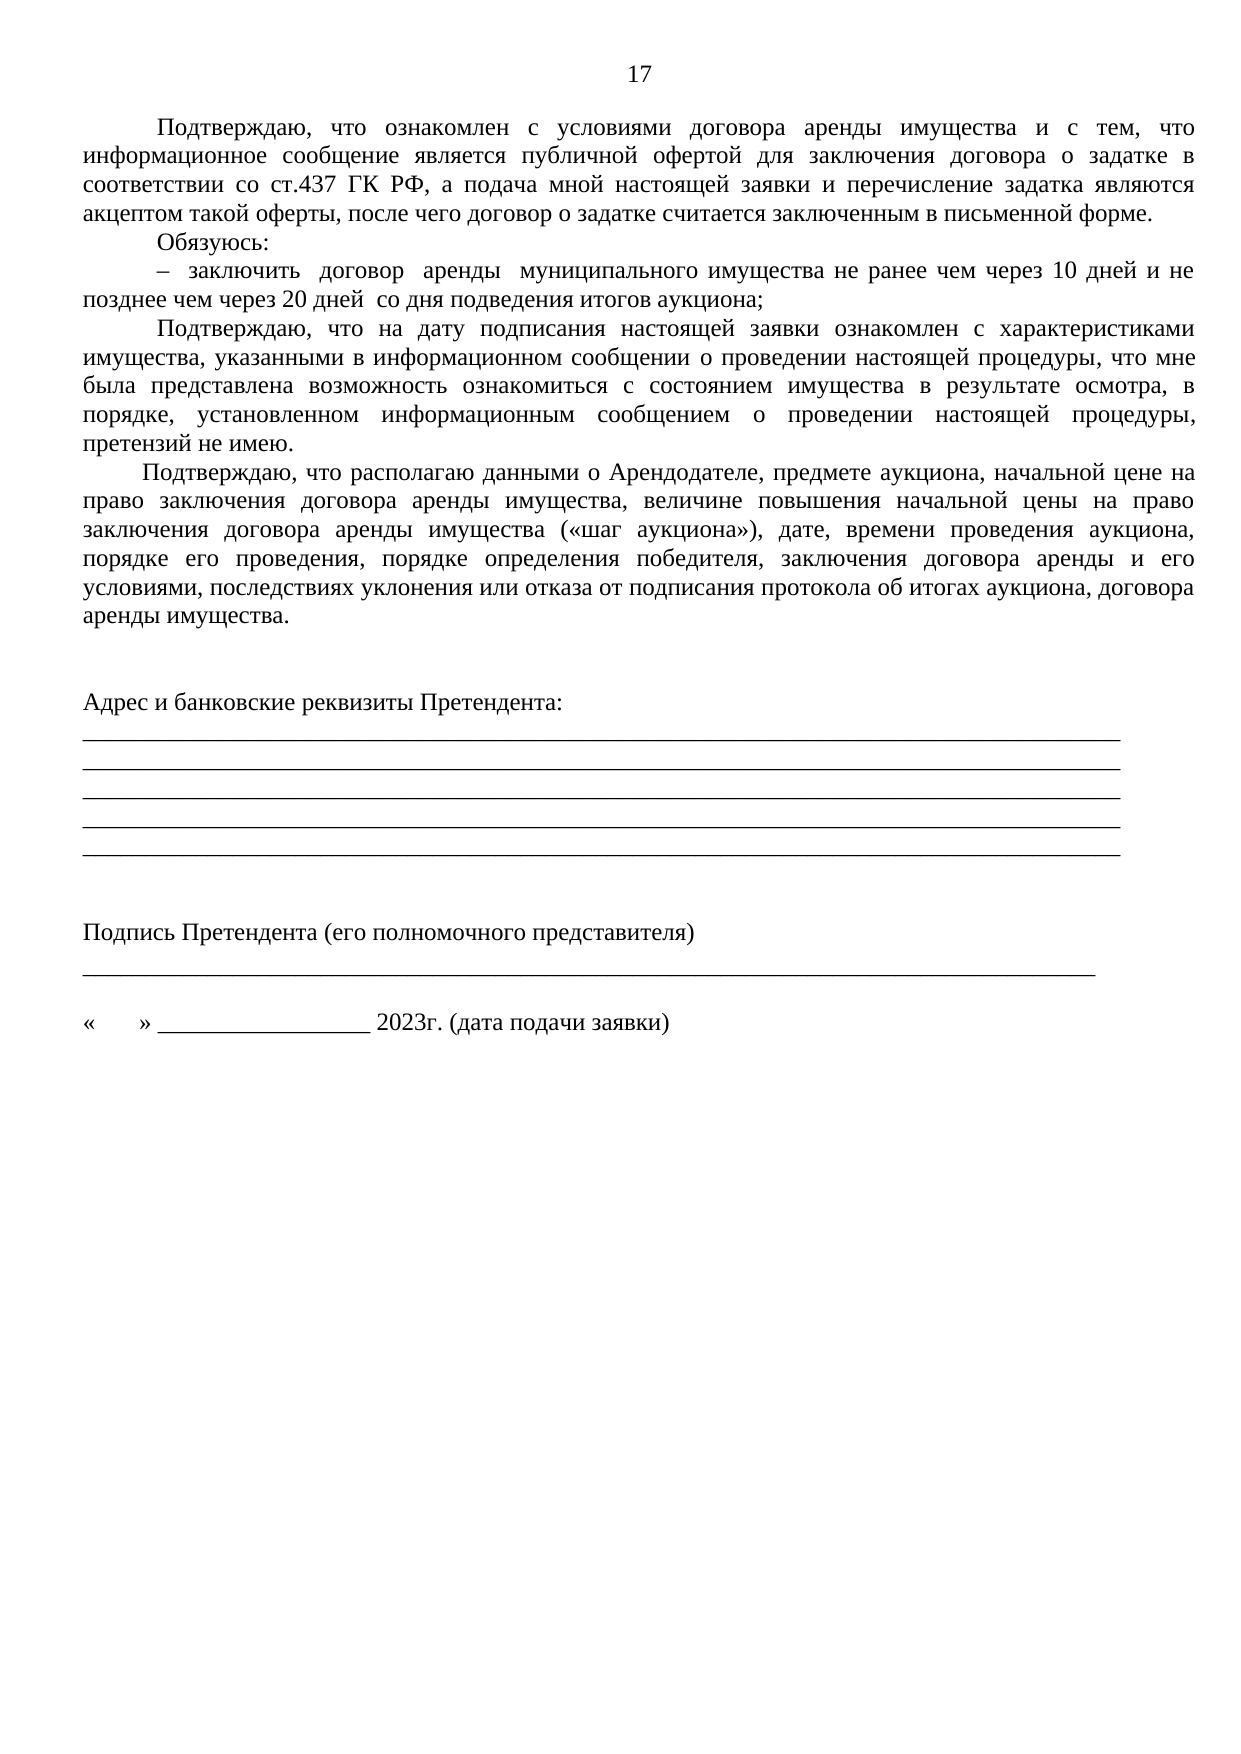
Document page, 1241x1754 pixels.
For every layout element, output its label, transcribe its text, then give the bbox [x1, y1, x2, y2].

text Подтверждаю, что ознакомлен с условиями договора аренды имущества и с тем, что информационное сообщение является публичной офертой для заключения договора о задатке в соответствии со ст.437 ГК РФ, а подача мной настоящей заявки и перечисление задатка являются акцептом такой оферты, после чего договор о задатке считается заключенным в письменной форме. [83, 112, 1196, 227]
text Подтверждаю, что на дату подписания настоящей заявки ознакомлен с характеристиками имущества, указанными в информационном сообщении о проведении настоящей процедуры, что мне была представлена возможность ознакомиться с состоянием имущества в результате осмотра, в порядке, установленном информационным сообщением о проведении настоящей процедуры, претензий не имею. [83, 313, 1196, 457]
text ___________________________________________________________________________________ [83, 831, 1202, 859]
text ___________________________________________________________________________________ [83, 802, 1196, 831]
text Подтверждаю, что располагаю данными о Арендодателе, предмете аукциона, начальной цене на право заключения договора аренды имущества, величине повышения начальной цены на право заключения договора аренды имущества («шаг аукциона»), дате, времени проведения аукциона, порядке его проведения, порядке определения победителя, заключения договора аренды и его условиями, последствиях уклонения или отказа от подписания протокола об итогах аукциона, договора аренды имущества. [83, 457, 1196, 629]
text _________________________________________________________________________________ [83, 950, 1196, 979]
text ___________________________________________________________________________________ [83, 744, 1196, 773]
text ___________________________________________________________________________________ [83, 716, 1196, 744]
text Обязуюсь: [83, 227, 1196, 256]
text « » _________________ 2023г. (дата подачи заявки) [83, 1007, 1196, 1036]
list Подпись Претендента (его полномочного представителя) [83, 917, 1196, 946]
text – заключить договор аренды муниципального имущества не ранее чем через 10 дней и не позднее чем через 20 дней со дня подведения итогов аукциона; [83, 256, 1196, 313]
text ___________________________________________________________________________________ [83, 773, 1196, 802]
text Адрес и банковские реквизиты Претендента: [83, 687, 1196, 716]
